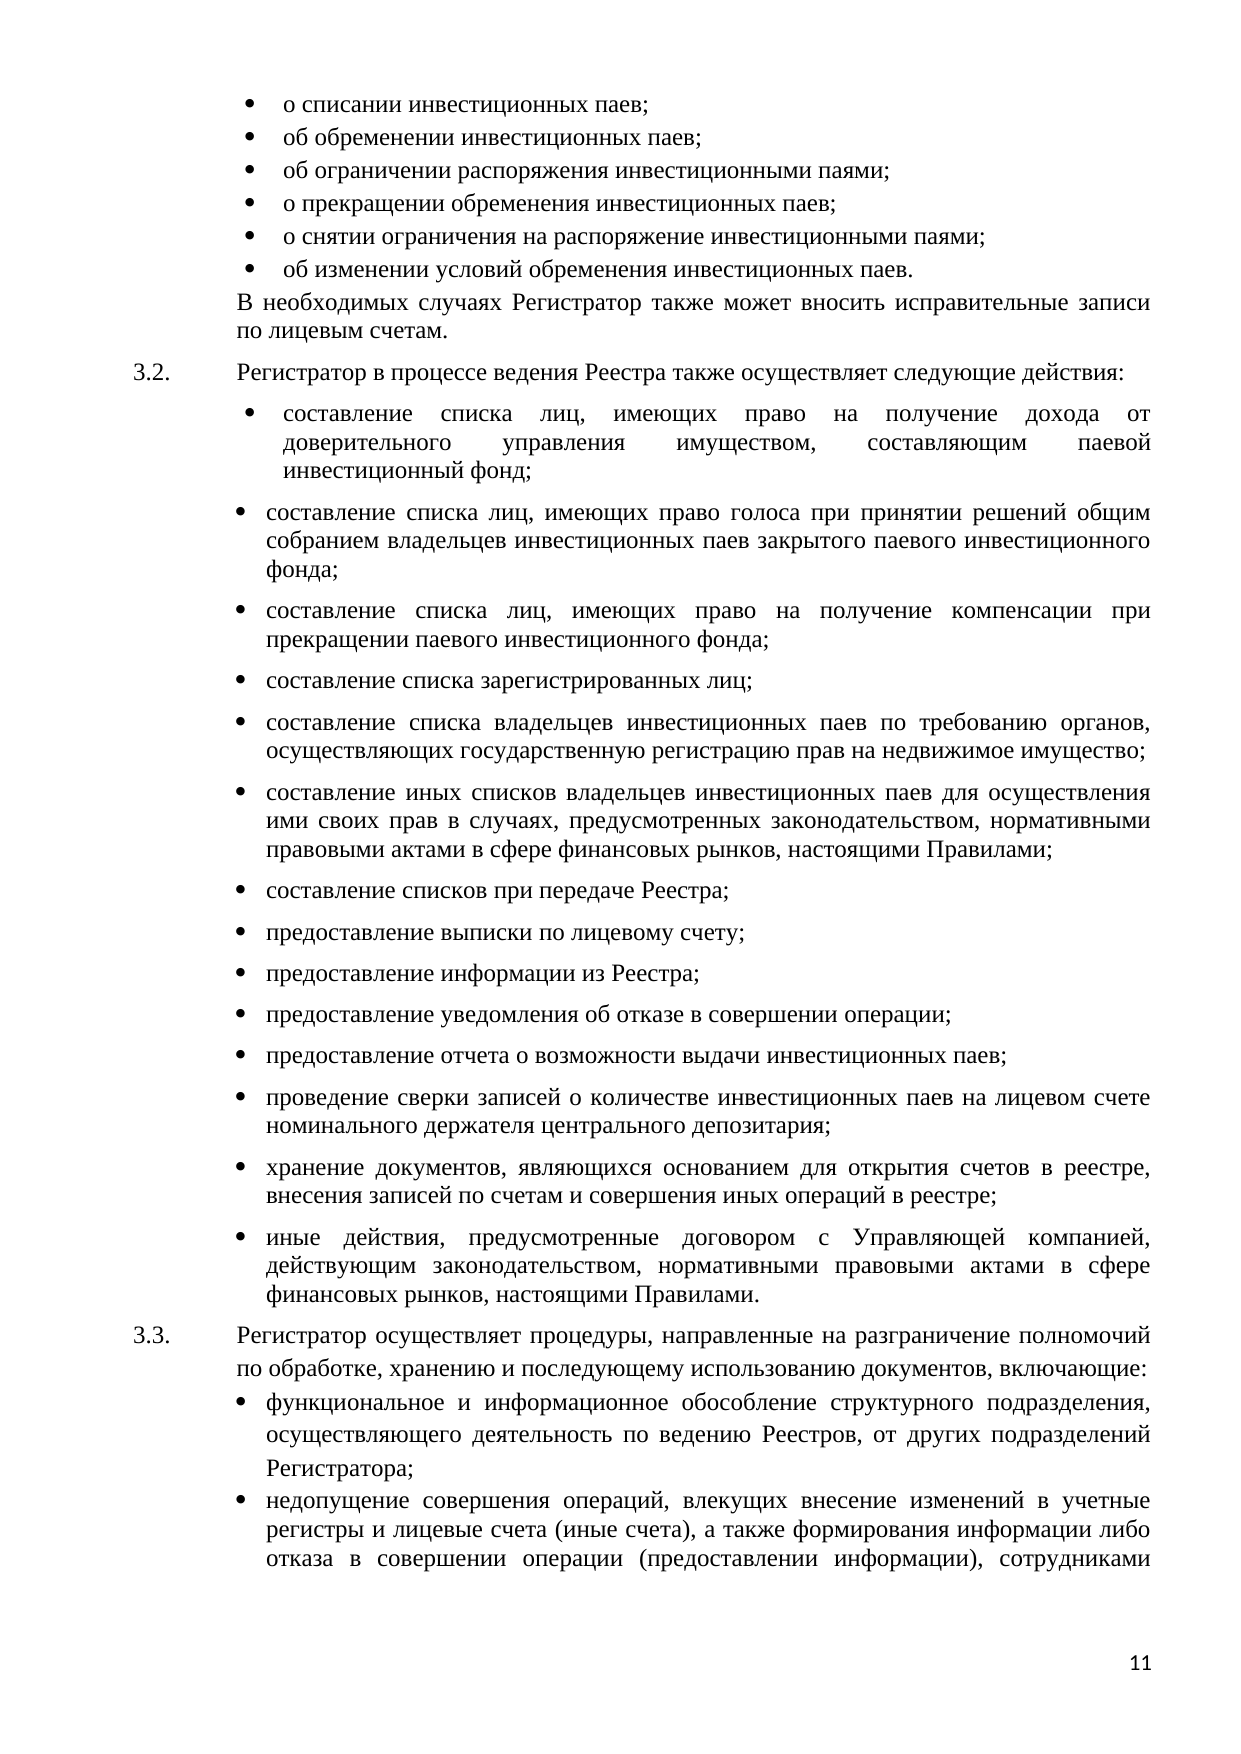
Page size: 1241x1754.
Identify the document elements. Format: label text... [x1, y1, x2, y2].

list составление списка владельцев инвестиционных паев по требованию органов, осуществляющих государственную регистрацию прав на недвижимое имущество; [236, 707, 1152, 764]
list о прекращении обременения инвестиционных паев; [245, 188, 1152, 216]
list предоставление выписки по лицевому счету; [236, 917, 1152, 946]
list составление иных списков владельцев инвестиционных паев для осуществления ими своих прав в случаях, предусмотренных законодательством, нормативными правовыми актами в сфере финансовых рынков, настоящими Правилами; [236, 777, 1152, 863]
list Регистратор осуществляет процедуры, направленные на разграничение полномочий по обработке, хранению и последующему использованию документов, включающие: [133, 1321, 1152, 1382]
text В необходимых случаях Регистратор также может вносить исправительные записи по лицевым счетам. [236, 287, 1152, 344]
list хранение документов, являющихся основанием для открытия счетов в реестре, внесения записей по счетам и совершения иных операций в реестре; [236, 1152, 1152, 1209]
list составление списков при передаче Реестра; [236, 876, 1152, 904]
list предоставление информации из Реестра; [236, 958, 1152, 987]
list о снятии ограничения на распоряжение инвестиционными паями; [245, 221, 1152, 249]
list иные действия, предусмотренные договором с Управляющей компанией, действующим законодательством, нормативными правовыми актами в сфере финансовых рынков, настоящими Правилами. [236, 1222, 1152, 1308]
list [236, 1486, 1152, 1572]
list составление списка лиц, имеющих право на получение компенсации при прекращении паевого инвестиционного фонда; [236, 596, 1152, 653]
list предоставление отчета о возможности выдачи инвестиционных паев; [236, 1041, 1152, 1069]
list о списании инвестиционных паев; [245, 89, 1152, 117]
list об ограничении распоряжения инвестиционными паями; [245, 155, 1152, 183]
list проведение сверки записей о количестве инвестиционных паев на лицевом счете номинального держателя центрального депозитария; [236, 1082, 1152, 1139]
list составление списка зарегистрированных лиц; [236, 666, 1152, 694]
list функциональное и информационное обособление структурного подразделения, осуществляющего деятельность по ведению Реестров, от других подразделений Регистратора; [236, 1387, 1152, 1481]
list об обременении инвестиционных паев; [245, 122, 1152, 150]
list Регистратор в процессе ведения Реестра также осуществляет следующие действия: [133, 357, 1152, 386]
list составление списка лиц, имеющих право голоса при принятии решений общим собранием владельцев инвестиционных паев закрытого паевого инвестиционного фонда; [236, 497, 1152, 583]
list предоставление уведомления об отказе в совершении операции; [236, 999, 1152, 1028]
list об изменении условий обременения инвестиционных паев. [245, 254, 1152, 282]
list составление списка лиц, имеющих право на получение дохода от доверительного управления имуществом, составляющим паевой инвестиционный фонд; [245, 398, 1152, 484]
